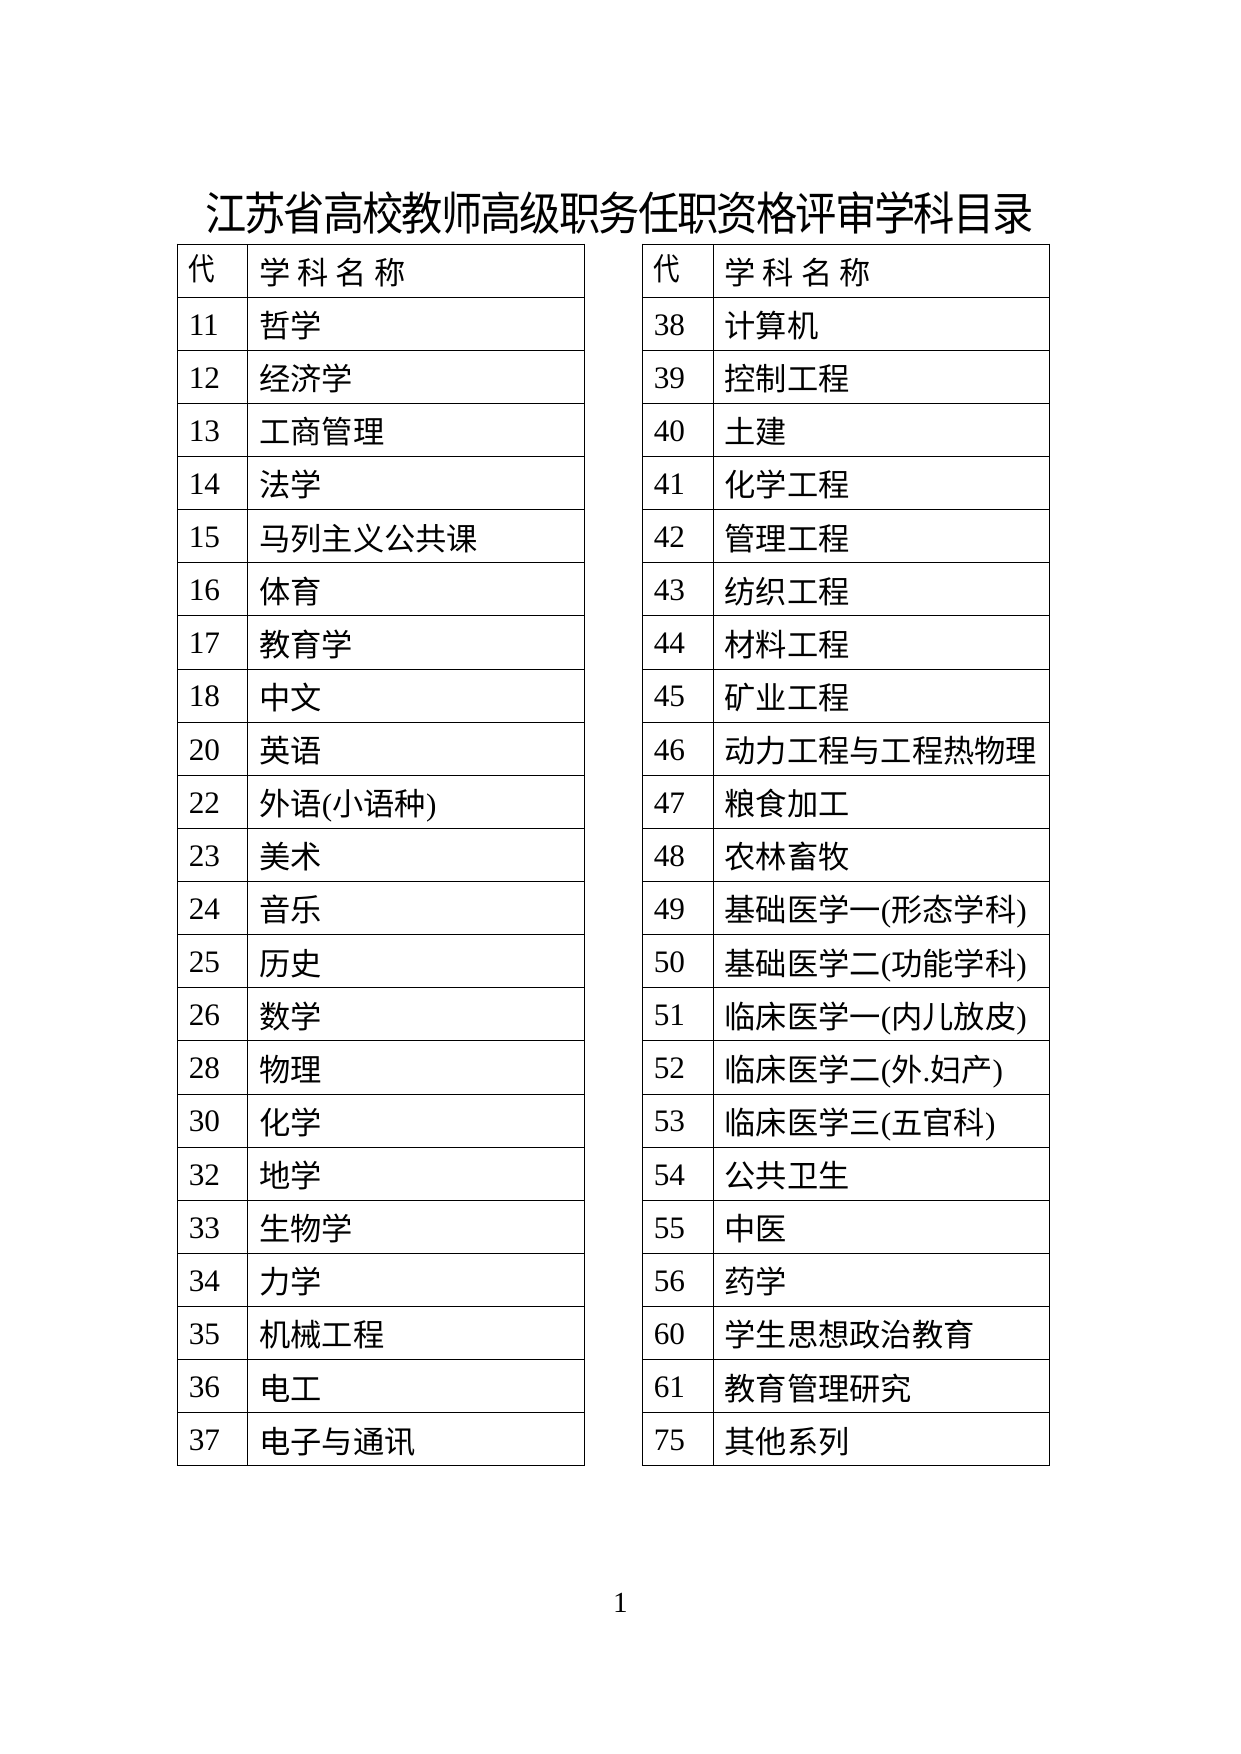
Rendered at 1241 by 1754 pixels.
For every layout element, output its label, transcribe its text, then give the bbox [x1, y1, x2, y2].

table_cell 临床医学三(五官科) [714, 1095, 1049, 1147]
table_cell 农林畜牧 [714, 829, 1049, 881]
table_cell 马列主义公共课 [248, 510, 584, 562]
table_cell 41 [643, 457, 713, 509]
table_cell 23 [178, 829, 247, 881]
table_cell 17 [178, 616, 247, 668]
table_cell 电子与通讯 [248, 1413, 584, 1465]
table_cell 50 [643, 935, 713, 987]
table_cell 药学 [714, 1254, 1049, 1306]
table_cell 61 [643, 1360, 713, 1412]
table_cell 化学工程 [714, 457, 1049, 509]
table_cell 39 [643, 351, 713, 403]
table_cell 54 [643, 1148, 713, 1200]
table_cell 中医 [714, 1201, 1049, 1253]
table_cell 管理工程 [714, 510, 1049, 562]
table_cell 37 [178, 1413, 247, 1465]
table_cell 75 [643, 1413, 713, 1465]
table_cell 30 [178, 1095, 247, 1147]
table_cell 11 [178, 298, 247, 350]
table_cell 体育 [248, 563, 584, 615]
table_cell 教育管理研究 [714, 1360, 1049, 1412]
table_cell 工商管理 [248, 404, 584, 456]
table_cell 计算机 [714, 298, 1049, 350]
table_cell 英语 [248, 723, 584, 775]
table_cell 纺织工程 [714, 563, 1049, 615]
table_cell 经济学 [248, 351, 584, 403]
table_cell 24 [178, 882, 247, 934]
table_cell 代码 [643, 245, 713, 297]
table_cell 18 [178, 670, 247, 722]
table_cell 物理 [248, 1041, 584, 1093]
table_cell 47 [643, 776, 713, 828]
table_cell 38 [643, 298, 713, 350]
table_cell 土建 [714, 404, 1049, 456]
table_cell 数学 [248, 988, 584, 1040]
table_cell 12 [178, 351, 247, 403]
table_cell 25 [178, 935, 247, 987]
table_cell 动力工程与工程热物理 [714, 723, 1049, 775]
table_cell 22 [178, 776, 247, 828]
table_cell 13 [178, 404, 247, 456]
table_cell 其他系列 [714, 1413, 1049, 1465]
table_cell 44 [643, 616, 713, 668]
table_cell 35 [178, 1307, 247, 1359]
table_cell 音乐 [248, 882, 584, 934]
table_cell 教育学 [248, 616, 584, 668]
table_cell 45 [643, 670, 713, 722]
table_cell 32 [178, 1148, 247, 1200]
table_cell 基础医学二(功能学科) [714, 935, 1049, 987]
table_cell 生物学 [248, 1201, 584, 1253]
table_cell 中文 [248, 670, 584, 722]
table_cell 28 [178, 1041, 247, 1093]
table_cell 49 [643, 882, 713, 934]
table_cell 43 [643, 563, 713, 615]
table_cell 临床医学二(外.妇产) [714, 1041, 1049, 1093]
table_cell 外语(小语种) [248, 776, 584, 828]
table_cell 地学 [248, 1148, 584, 1200]
table_cell 控制工程 [714, 351, 1049, 403]
table_cell 26 [178, 988, 247, 1040]
table_cell 基础医学一(形态学科) [714, 882, 1049, 934]
table_cell 电工 [248, 1360, 584, 1412]
table_cell 46 [643, 723, 713, 775]
table_cell 历史 [248, 935, 584, 987]
table_cell 学生思想政治教育 [714, 1307, 1049, 1359]
table_cell 48 [643, 829, 713, 881]
table_cell 学 科 名 称 [714, 245, 1049, 297]
table_cell 14 [178, 457, 247, 509]
table_cell 化学 [248, 1095, 584, 1147]
table_cell 矿业工程 [714, 670, 1049, 722]
table_cell 51 [643, 988, 713, 1040]
table_cell 15 [178, 510, 247, 562]
table_cell 法学 [248, 457, 584, 509]
table_cell 哲学 [248, 298, 584, 350]
table_cell 34 [178, 1254, 247, 1306]
text 江苏省高校教师高级职务任职资格评审学科目录 [177, 177, 1063, 243]
table_cell 20 [178, 723, 247, 775]
table_cell 美术 [248, 829, 584, 881]
table_cell 60 [643, 1307, 713, 1359]
table_cell 36 [178, 1360, 247, 1412]
table_cell 公共卫生 [714, 1148, 1049, 1200]
table_cell 56 [643, 1254, 713, 1306]
table_cell 40 [643, 404, 713, 456]
table_header 学 科 名 称 [248, 245, 584, 297]
table_cell 42 [643, 510, 713, 562]
table_header 代码 [178, 245, 247, 297]
table_cell 机械工程 [248, 1307, 584, 1359]
table_cell 力学 [248, 1254, 584, 1306]
table_cell 材料工程 [714, 616, 1049, 668]
table_cell 16 [178, 563, 247, 615]
table_cell 33 [178, 1201, 247, 1253]
table_cell 粮食加工 [714, 776, 1049, 828]
table_cell 52 [643, 1041, 713, 1093]
table_cell 55 [643, 1201, 713, 1253]
table_cell 临床医学一(内儿放皮) [714, 988, 1049, 1040]
table_cell 53 [643, 1095, 713, 1147]
